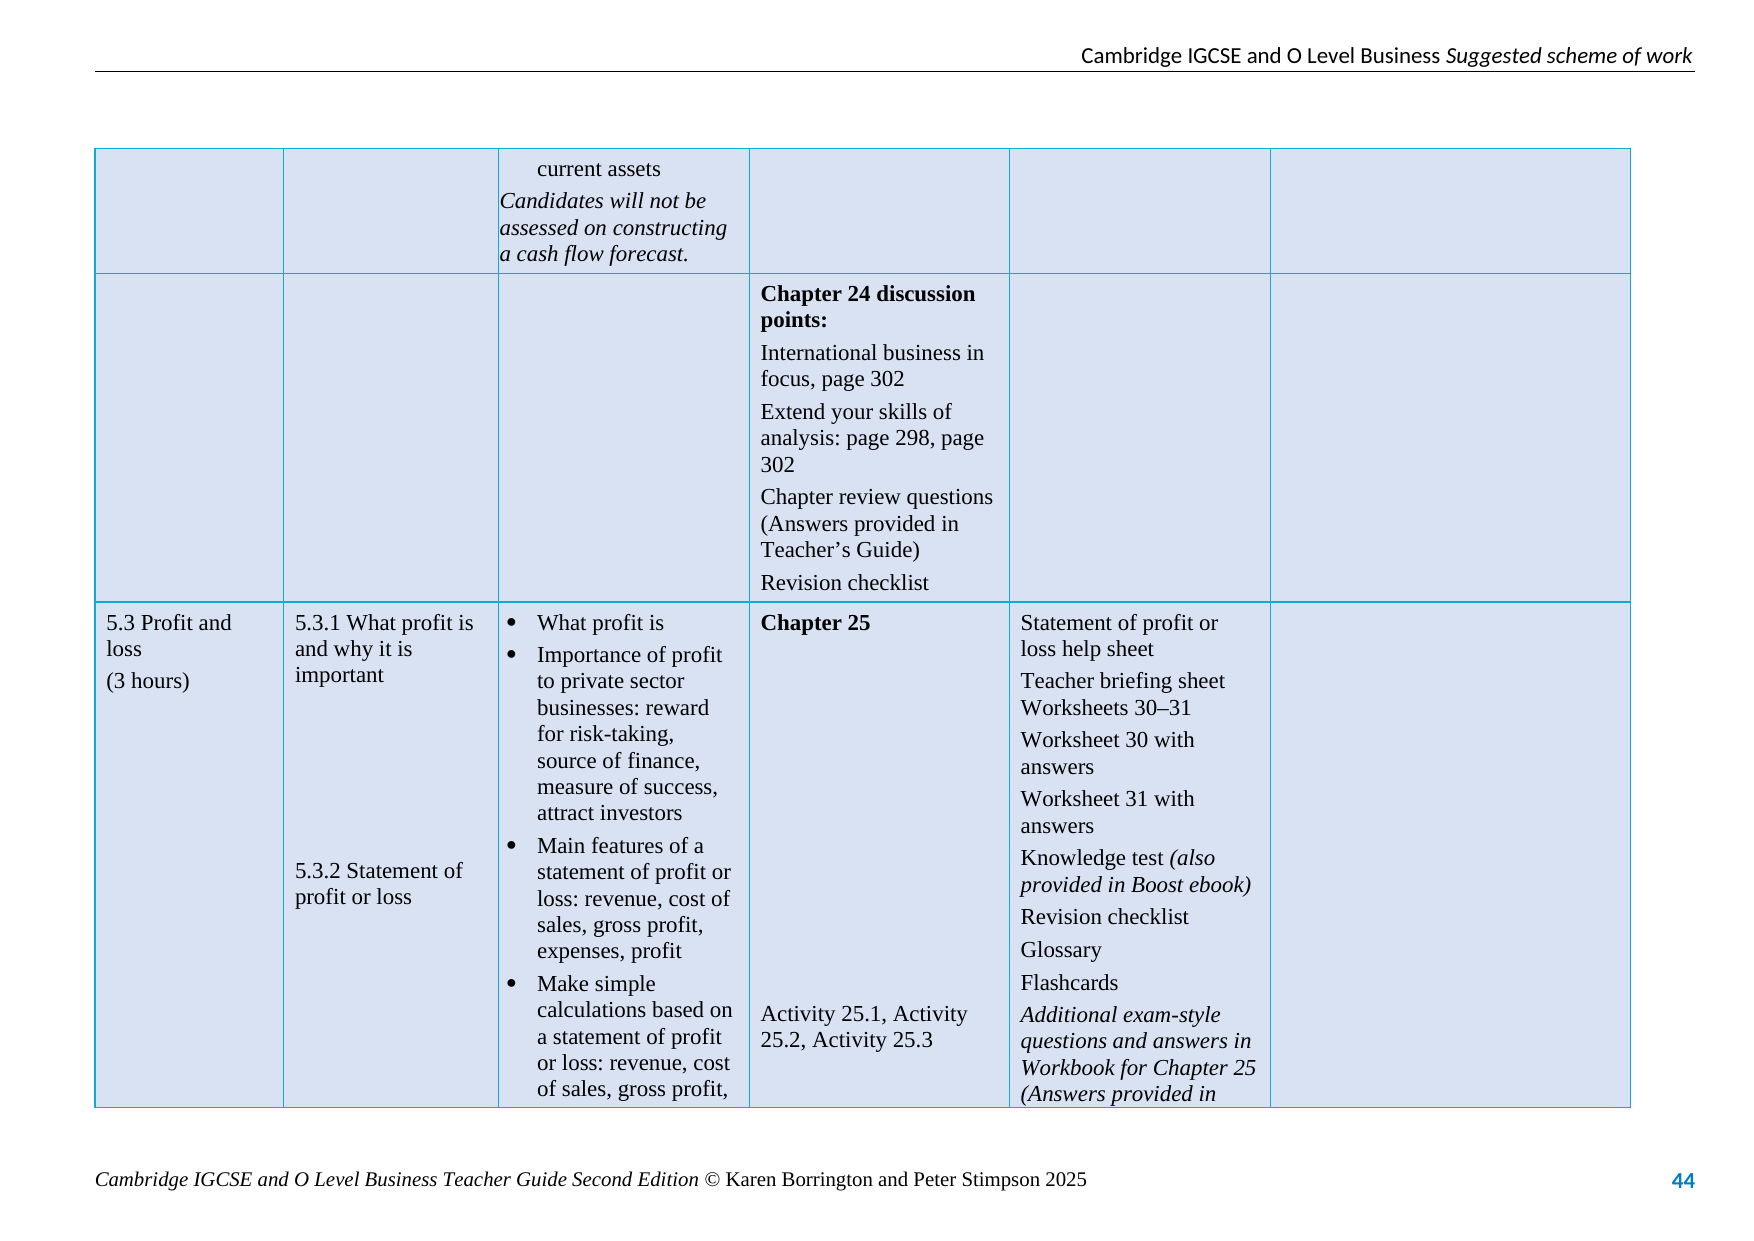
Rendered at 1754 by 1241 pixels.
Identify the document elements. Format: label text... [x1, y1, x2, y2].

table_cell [1010, 603, 1270, 1107]
table_cell [1010, 274, 1270, 601]
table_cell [96, 149, 283, 273]
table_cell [284, 603, 498, 1107]
table_cell [1271, 274, 1630, 601]
table_cell [499, 274, 749, 601]
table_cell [750, 149, 1009, 273]
table_cell [1271, 149, 1630, 273]
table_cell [499, 603, 749, 1107]
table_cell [750, 603, 1009, 1107]
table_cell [96, 603, 283, 1107]
table_cell [96, 274, 283, 601]
table_cell Chapter 24 discussion points: International business in focus, page 302 Extend your skills of analysis: page 298, page 302 Chapter review questions (Answers provided in Teacher’s Guide) Revision checklist [750, 274, 1009, 601]
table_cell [284, 149, 498, 273]
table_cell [1010, 149, 1270, 273]
table_cell [284, 274, 498, 601]
table_cell [1271, 603, 1630, 1107]
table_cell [499, 149, 749, 273]
